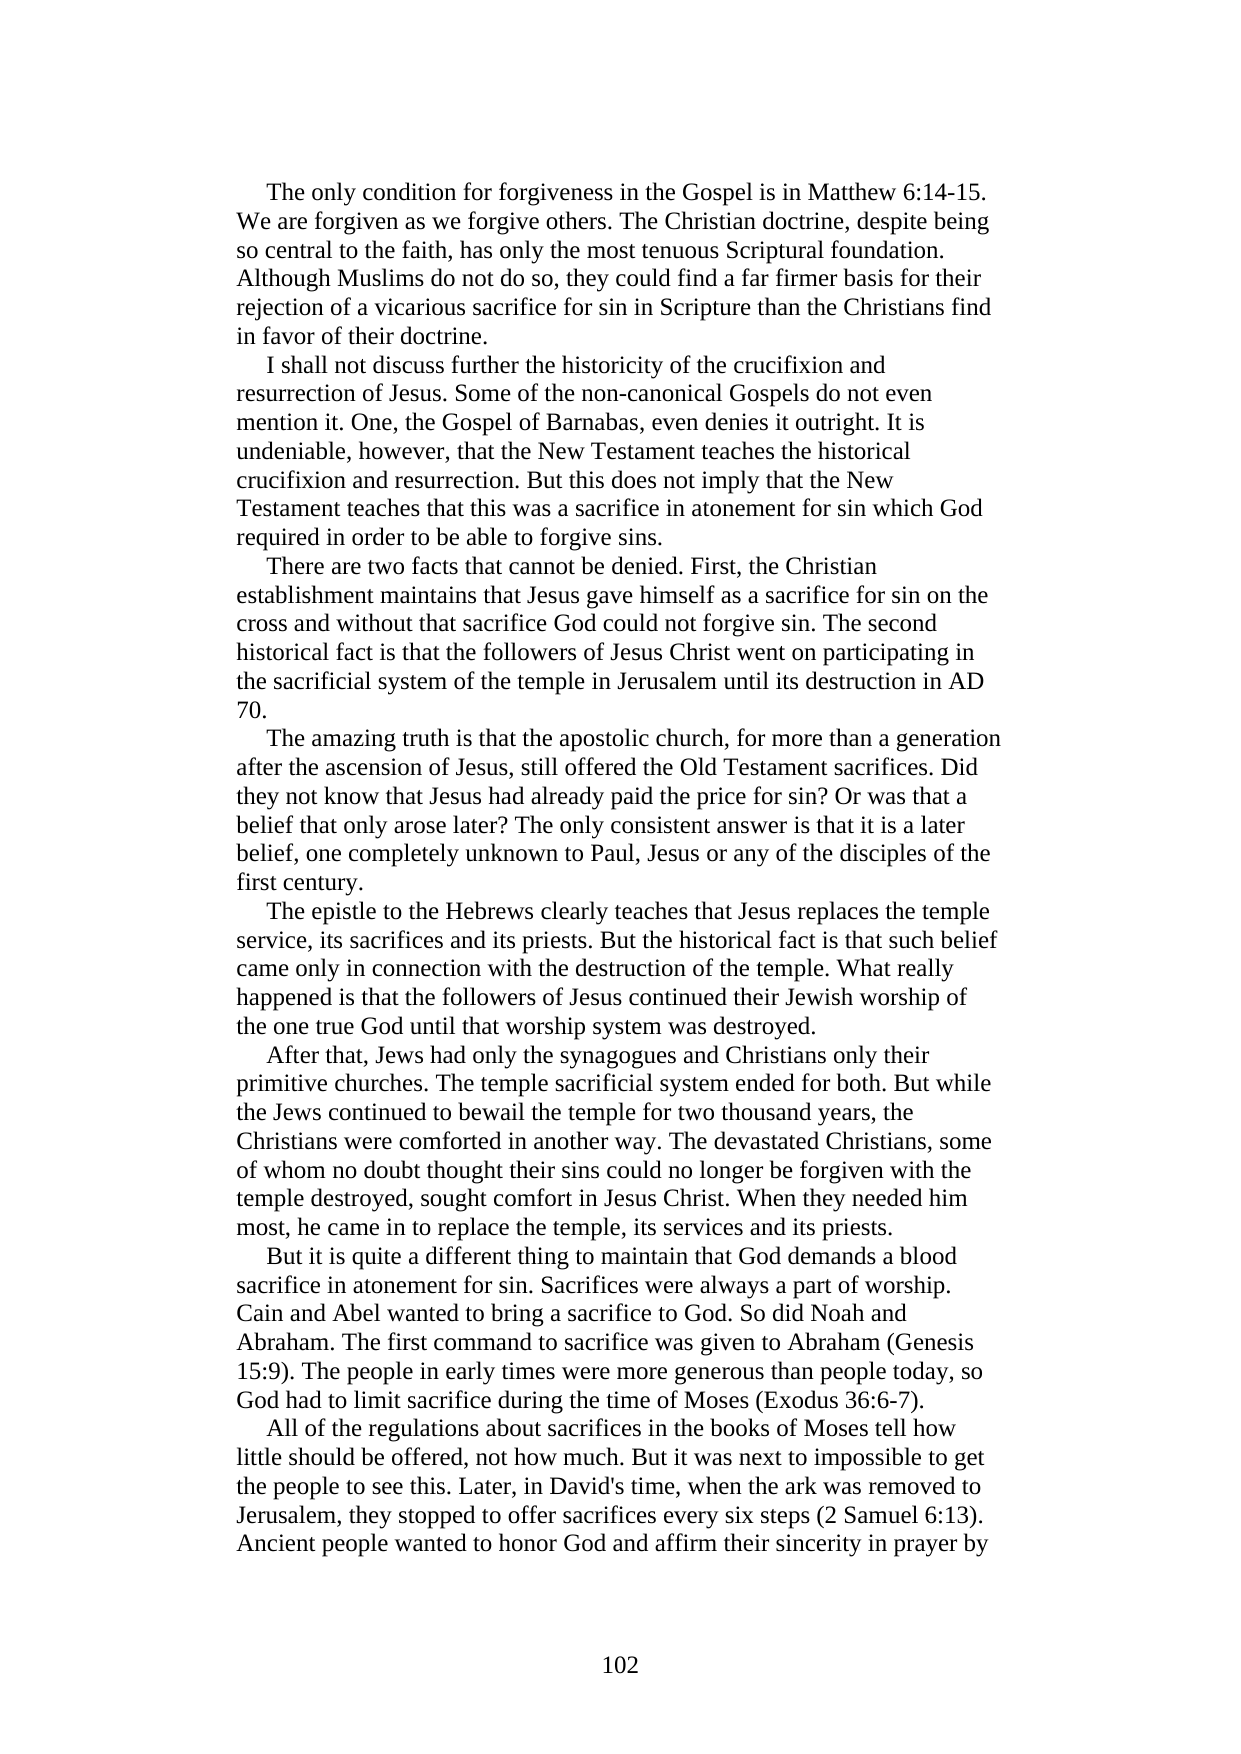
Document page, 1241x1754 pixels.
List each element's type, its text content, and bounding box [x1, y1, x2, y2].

text The only condition for forgiveness in the Gospel is in Matthew 6:14-15. We are forgiven as we forgive others. The Christian doctrine, despite being so central to the faith, has only the most tenuous Scriptural foundation. Although Muslims do not do so, they could find a far firmer basis for their rejection of a vicarious sacrifice for sin in Scripture than the Christians find in favor of their doctrine. [236, 177, 1004, 350]
text The amazing truth is that the apostolic church, for more than a generation after the ascension of Jesus, still offered the Old Testament sacrifices. Did they not know that Jesus had already paid the price for sin? Or was that a belief that only arose later? The only consistent answer is that it is a later belief, one completely unknown to Paul, Jesus or any of the disciples of the first century. [236, 723, 1004, 896]
text But it is quite a different thing to maintain that God demands a blood sacrifice in atonement for sin. Sacrifices were always a part of worship. Cain and Abel wanted to bring a sacrifice to God. So did Noah and Abraham. The first command to sacrifice was given to Abraham (Genesis 15:9). The people in early times were more generous than people today, so God had to limit sacrifice during the time of Moses (Exodus 36:6-7). [236, 1241, 1004, 1413]
text After that, Jews had only the syna­gogues and Christians only their primitive churches. The temple sacrificial system ended for both. But while the Jews continued to bewail the temple for two thousand years, the Christians were comforted in another way. The devastated Christians, some of whom no doubt thought their sins could no longer be forgiven with the temple destroyed, sought comfort in Jesus Christ. When they needed him most, he came in to replace the temple, its services and its priests. [236, 1040, 1004, 1241]
text There are two facts that cannot be denied. First, the Christian establishment maintains that Jesus gave himself as a sacrifice for sin on the cross and without that sacrifice God could not forgive sin. The second historical fact is that the followers of Jesus Christ went on participating in the sacrificial system of the temple in Jerusalem until its destruction in AD 70. [236, 551, 1004, 723]
text I shall not discuss further the historicity of the crucifix­ion and resurrection of Jesus. Some of the non-canonical Gospels do not even mention it. One, the Gospel of Barnabas, even denies it outright. It is undeniable, however, that the New Testament teaches the historical crucifixion and resurrection. But this does not imply that the New Testament teaches that this was a sacrifice in atonement for sin which God required in order to be able to forgive sins. [236, 350, 1004, 551]
text The epistle to the Hebrews clearly teaches that Jesus replaces the temple service, its sacrifices and its priests. But the historical fact is that such belief came only in connection with the destruction of the temple. What really happened is that the followers of Jesus continued their Jewish worship of the one true God until that worship system was destroyed. [236, 896, 1004, 1040]
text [236, 1413, 1004, 1557]
